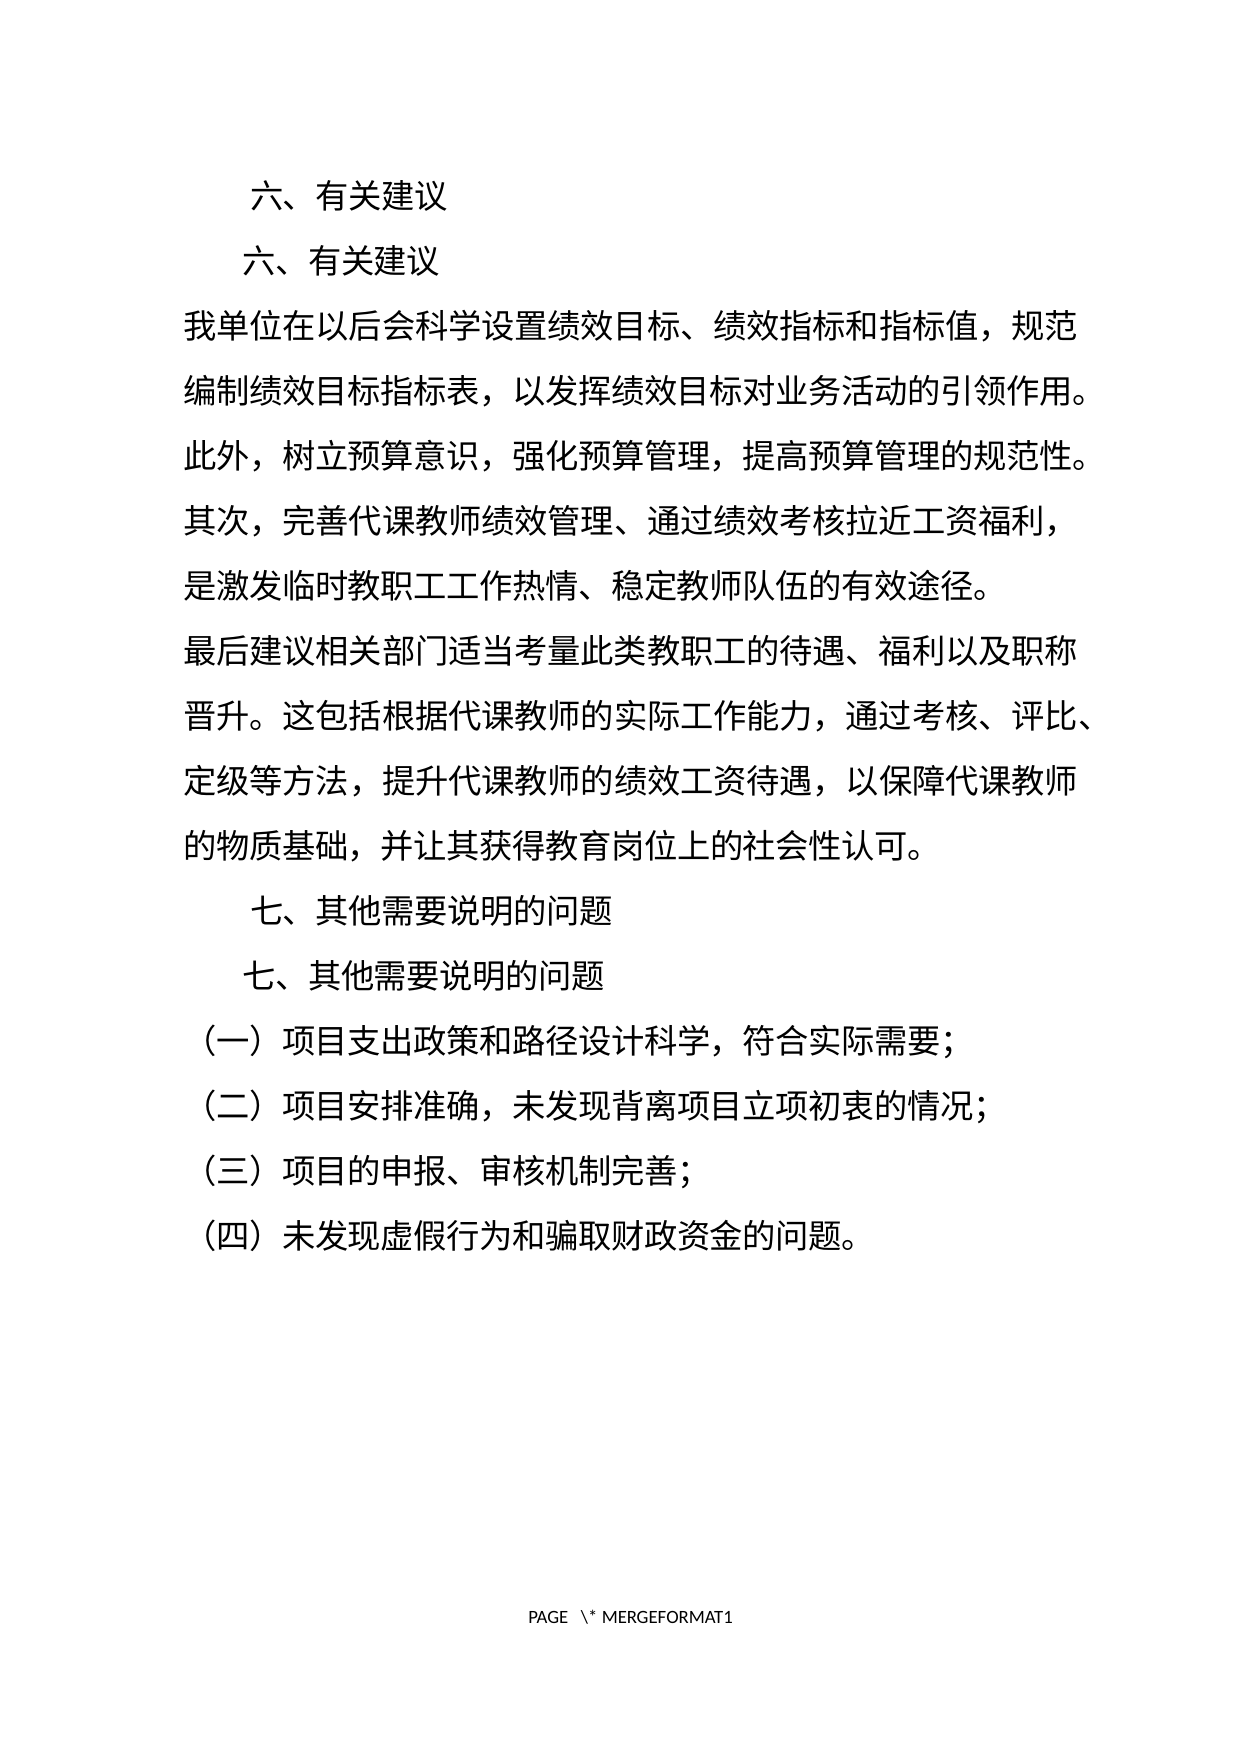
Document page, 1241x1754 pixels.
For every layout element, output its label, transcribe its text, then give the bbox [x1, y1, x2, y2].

text 七、其他需要说明的问题 [183, 877, 1078, 942]
text 七、其他需要说明的问题 （一）项目支出政策和路径设计科学，符合实际需要； （二）项目安排准确，未发现背离项目立项初衷的情况； （三）项目的申报、审核机制完善； （四）未发现虚假行为和骗取财政资金的问题。 [183, 942, 1078, 1267]
text 六、有关建议 [183, 162, 1078, 227]
text 六、有关建议 我单位在以后会科学设置绩效目标、绩效指标和指标值，规范编制绩效目标指标表，以发挥绩效目标对业务活动的引领作用。 此外，树立预算意识，强化预算管理，提高预算管理的规范性。 其次，完善代课教师绩效管理、通过绩效考核拉近工资福利，是激发临时教职工工作热情、稳定教师队伍的有效途径。 最后建议相关部门适当考量此类教职工的待遇、福利以及职称晋升。这包括根据代课教师的实际工作能力，通过考核、评比、定级等方法，提升代课教师的绩效工资待遇，以保障代课教师的物质基础，并让其获得教育岗位上的社会性认可。 [183, 227, 1078, 877]
